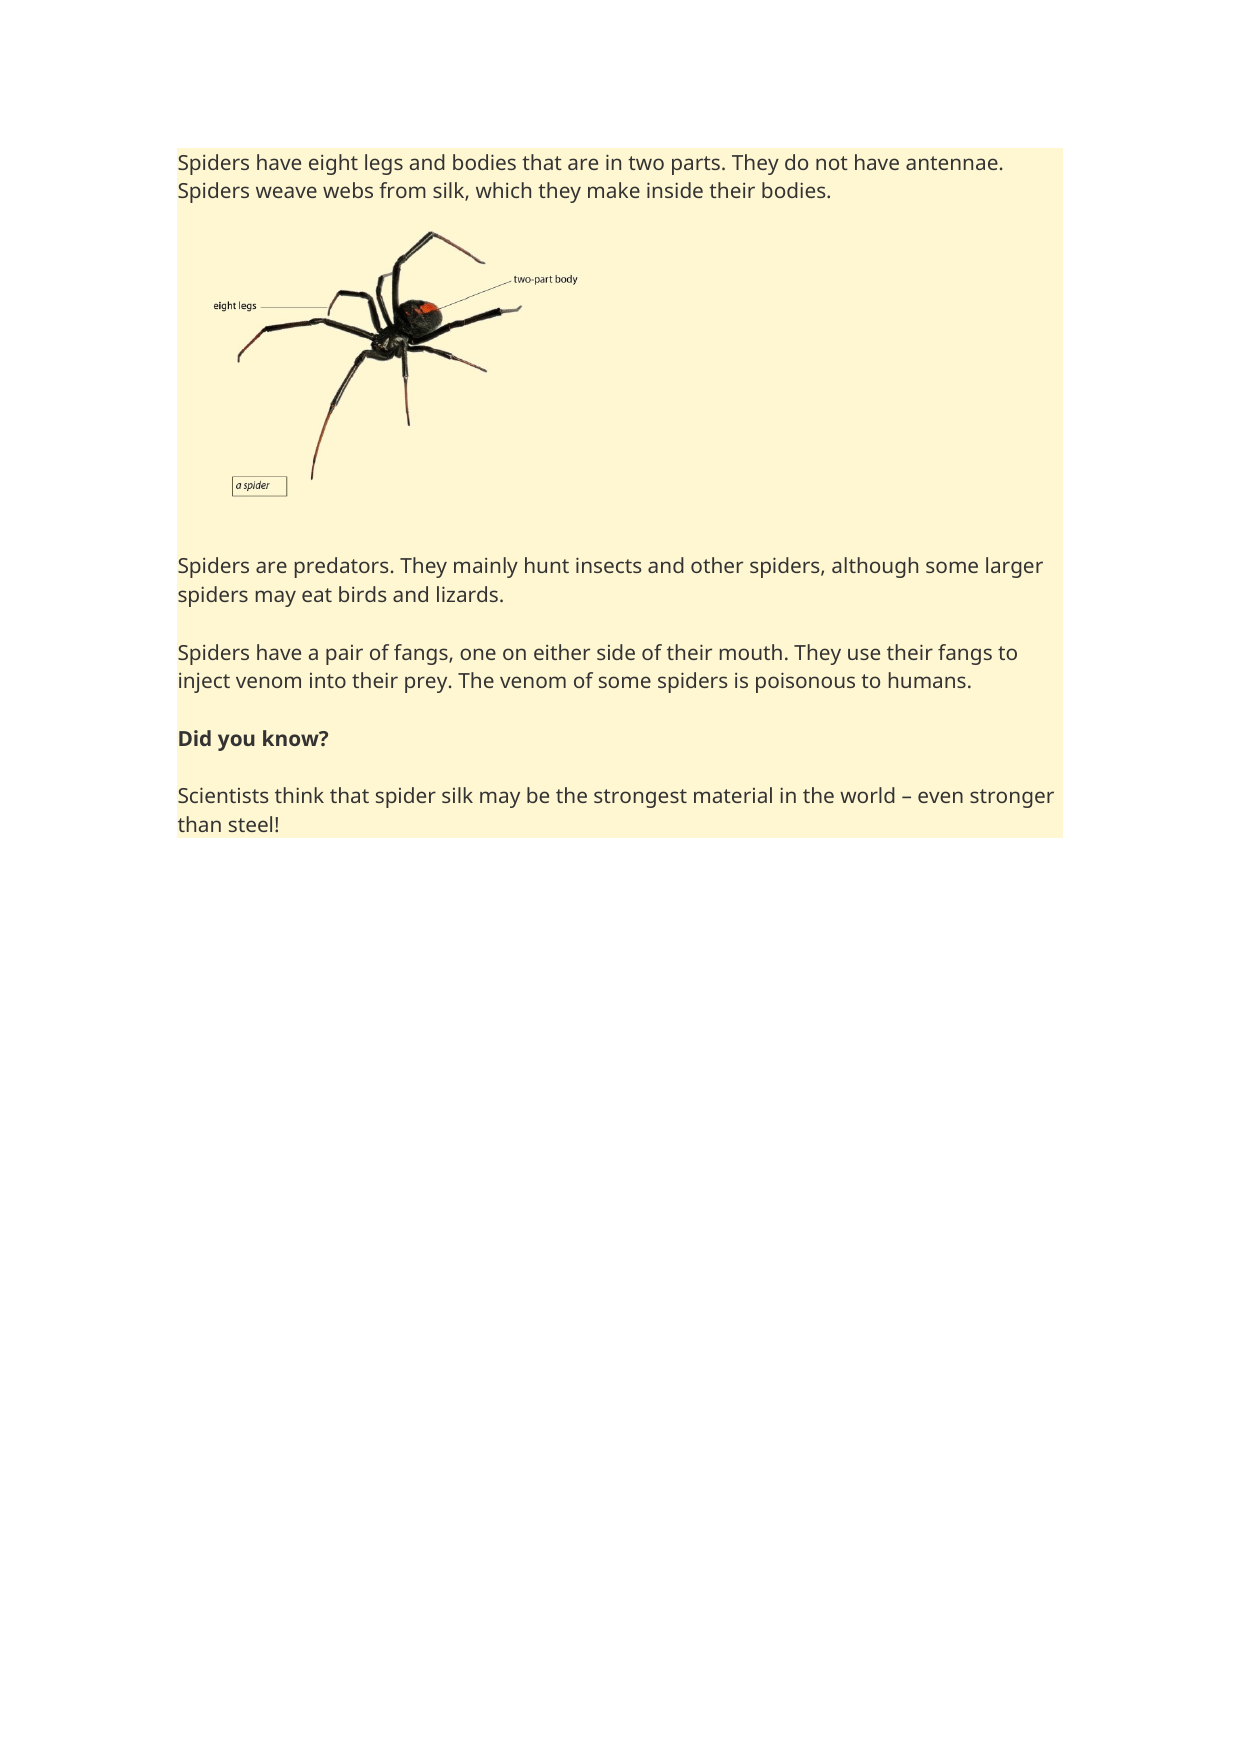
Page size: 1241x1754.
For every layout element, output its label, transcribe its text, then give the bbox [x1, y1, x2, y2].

text Did you know? [177, 724, 1063, 752]
text Spiders have a pair of fangs, one on either side of their mouth. They use their fangs to inject venom into their prey. The venom of some spiders is poisonous to humans. [177, 638, 1063, 694]
text Spiders are predators. They mainly hunt insects and other spiders, although some larger spiders may eat birds and lizards. [177, 552, 1063, 608]
text Scientists think that spider silk may be the strongest material in the world – even stronger than steel! [177, 781, 1063, 838]
picture [177, 204, 615, 523]
